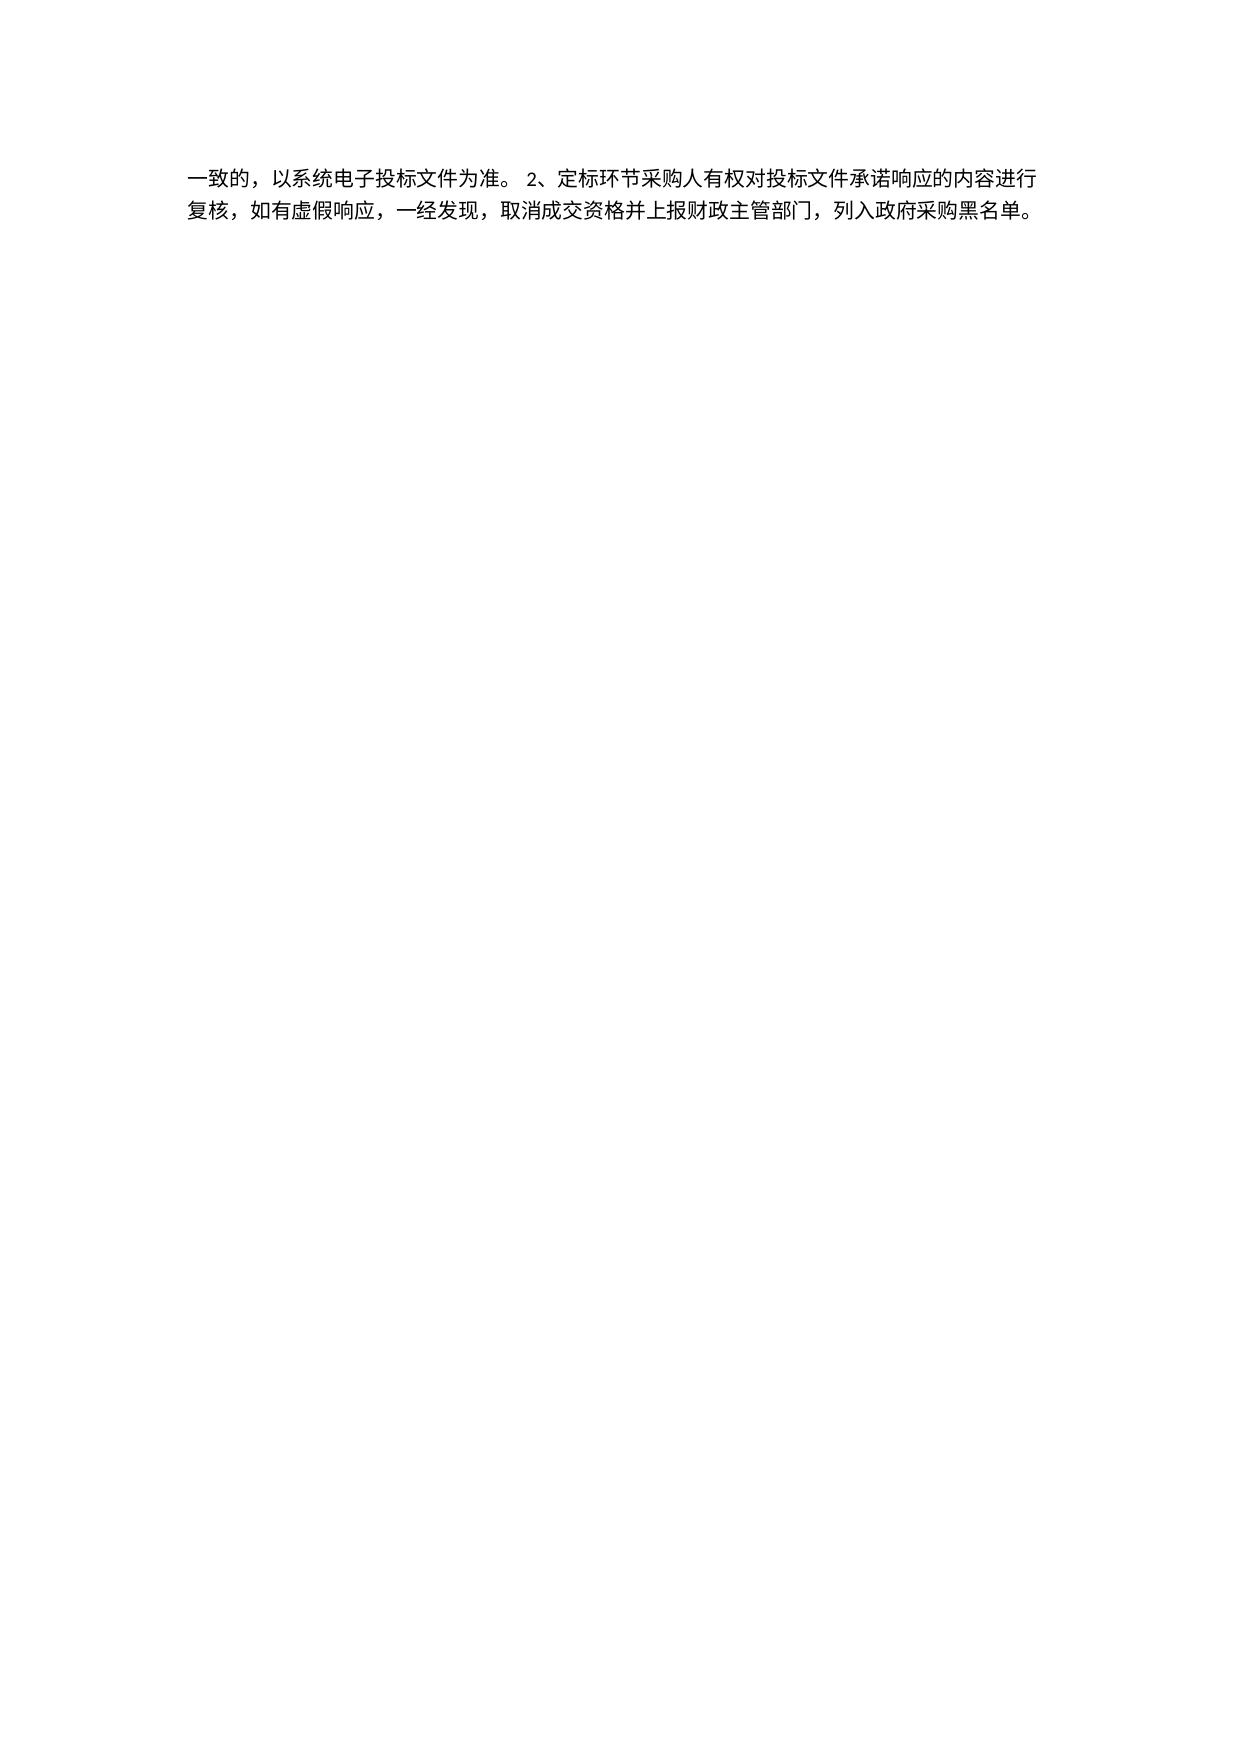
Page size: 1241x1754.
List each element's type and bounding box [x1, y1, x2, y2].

text [187, 162, 1053, 227]
